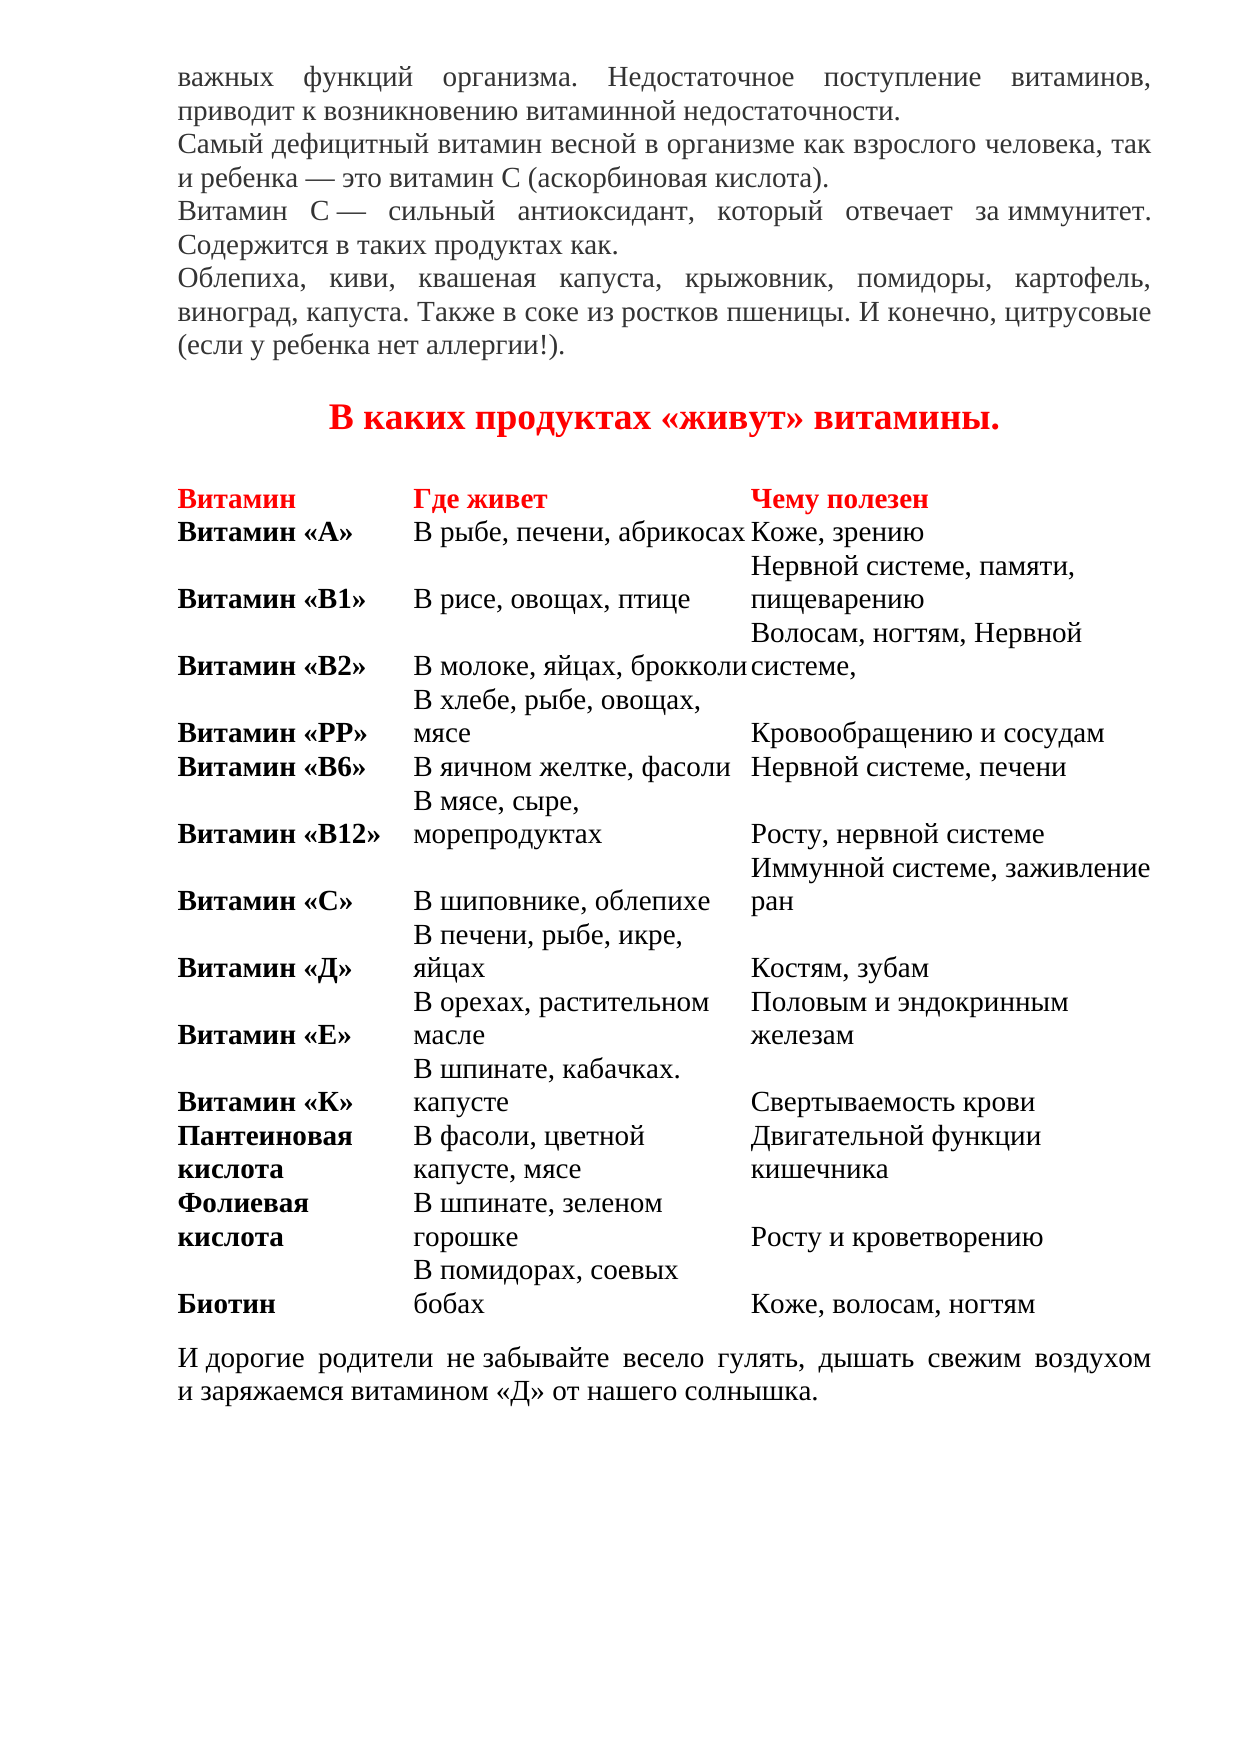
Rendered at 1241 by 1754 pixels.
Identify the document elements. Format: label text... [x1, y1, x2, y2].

text Витамин С — сильный антиоксидант, который отвечает за иммунитет. Содержится в таких продуктах как. [177, 193, 1152, 260]
table_cell В помидорах, соевых бобах [413, 1252, 751, 1319]
table_cell Витамин «В1» [177, 548, 413, 615]
table_cell В молоке, яйцах, брокколи [413, 615, 751, 682]
table_cell Витамин «В6» [177, 749, 413, 783]
table_cell Нервной системе, памяти, пищеварению [751, 548, 1152, 615]
table_cell Пантеиновая кислота [177, 1118, 413, 1185]
table_cell Витамин «РР» [177, 682, 413, 749]
table_cell В печени, рыбе, икре, яйцах [413, 917, 751, 984]
table_cell Свертываемость крови [751, 1051, 1152, 1118]
table_cell Костям, зубам [751, 917, 1152, 984]
table_cell Нервной системе, печени [751, 749, 1152, 783]
table_cell Биотин [177, 1252, 413, 1319]
table_cell Витамин «Е» [177, 984, 413, 1051]
table_cell Коже, волосам, ногтям [751, 1252, 1152, 1319]
table_cell Витамин «В2» [177, 615, 413, 682]
table_cell Витамин «А» [177, 514, 413, 548]
table_cell В шиповнике, облепихе [413, 850, 751, 917]
table_cell В мясе, сыре, морепродуктах [413, 783, 751, 850]
table_header Где живет [413, 481, 751, 514]
table_cell Витамин «Д» [177, 917, 413, 984]
table_cell Кровообращению и сосудам [751, 682, 1152, 749]
table_header Витамин [177, 481, 413, 514]
table_cell Росту, нервной системе [751, 783, 1152, 850]
text Облепиха, киви, квашеная капуста, крыжовник, помидоры, картофель, виноград, капуста. Также в соке из ростков пшеницы. И конечно, цитрусовые (если у ребенка нет аллергии!). [177, 260, 1152, 361]
table_cell В рисе, овощах, птице [413, 548, 751, 615]
text И дорогие родители не забывайте весело гулять, дышать свежим воздухом и заряжаемся витамином «Д» от нашего солнышка. [177, 1340, 1152, 1407]
table_cell В фасоли, цветной капусте, мясе [413, 1118, 751, 1185]
table_cell Иммунной системе, заживление ран [751, 850, 1152, 917]
text В каких продуктах «живут» витамины. [177, 394, 1152, 438]
table_cell В яичном желтке, фасоли [413, 749, 751, 783]
table_cell Витамин «С» [177, 850, 413, 917]
table_cell В шпинате, кабачках. капусте [413, 1051, 751, 1118]
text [177, 59, 1152, 126]
table_cell В рыбе, печени, абрикосах [413, 514, 751, 548]
table_cell Двигательной функции кишечника [751, 1118, 1152, 1185]
table_cell В орехах, растительном масле [413, 984, 751, 1051]
table_cell Коже, зрению [751, 514, 1152, 548]
table_cell Витамин «В12» [177, 783, 413, 850]
table_cell В шпинате, зеленом горошке [413, 1185, 751, 1252]
table_cell Волосам, ногтям, Нервной системе, [751, 615, 1152, 682]
table_cell Фолиевая кислота [177, 1185, 413, 1252]
table_header Чему полезен [751, 481, 1152, 514]
text Самый дефицитный витамин весной в организме как взрослого человека, так и ребенка — это витамин С (аскорбиновая кислота). [177, 126, 1152, 193]
table_cell Росту и кроветворению [751, 1185, 1152, 1252]
table_cell Половым и эндокринным железам [751, 984, 1152, 1051]
table_cell Витамин «К» [177, 1051, 413, 1118]
table_cell В хлебе, рыбе, овощах, мясе [413, 682, 751, 749]
